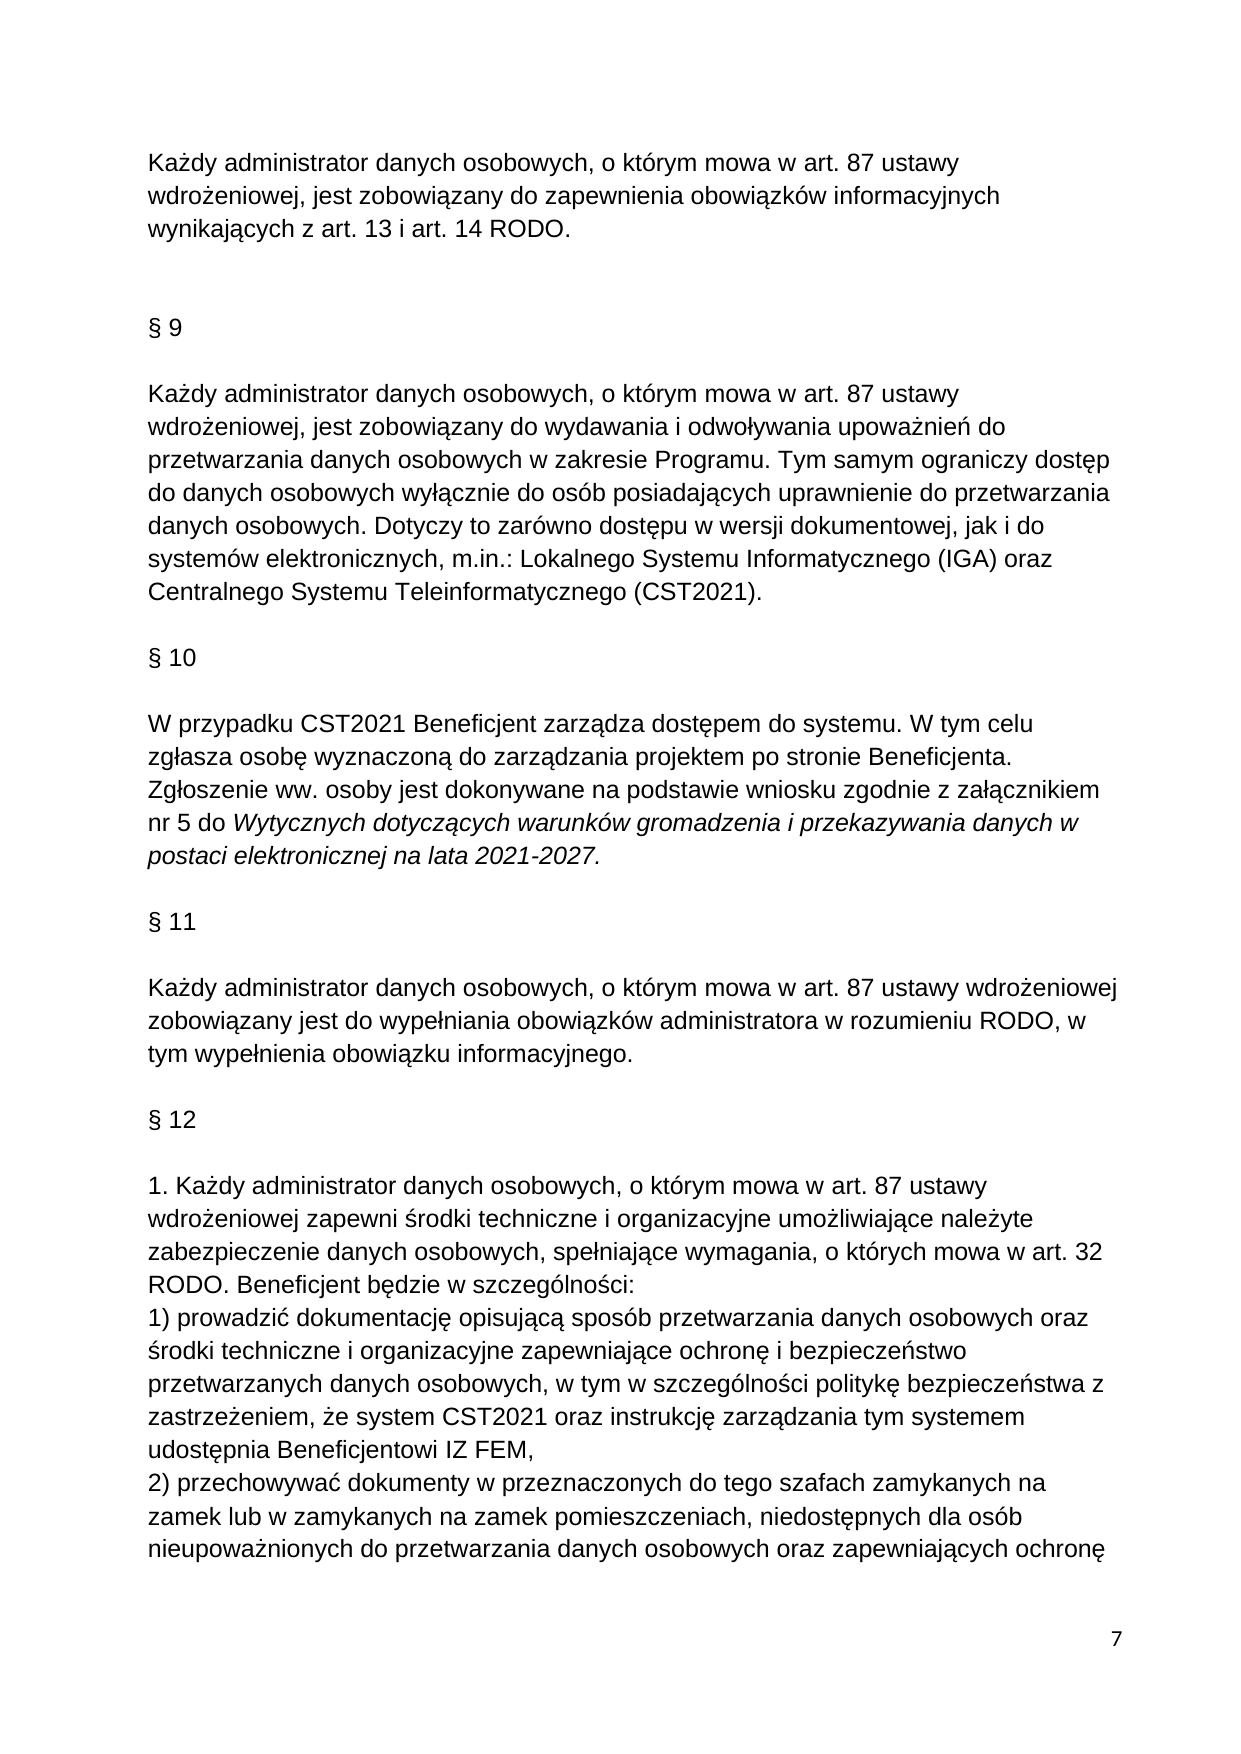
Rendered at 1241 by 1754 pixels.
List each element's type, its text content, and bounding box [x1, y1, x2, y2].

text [148, 1468, 1122, 1563]
text § 12 [148, 1105, 1122, 1134]
text W przypadku CST2021 Beneficjent zarządza dostępem do systemu. W tym celu zgłasza osobę wyznaczoną do zarządzania projektem po stronie Beneficjenta. Zgłoszenie ww. osoby jest dokonywane na podstawie wniosku zgodnie z załącznikiem nr 5 do Wytycznych dotyczących warunków gromadzenia i przekazywania danych w postaci elektronicznej na lata 2021-2027. [148, 709, 1122, 870]
text Każdy administrator danych osobowych, o którym mowa w art. 87 ustawy wdrożeniowej, jest zobowiązany do zapewnienia obowiązków informacyjnych wynikających z art. 13 i art. 14 RODO. [148, 148, 1122, 242]
text 1) prowadzić dokumentację opisującą sposób przetwarzania danych osobowych oraz środki techniczne i organizacyjne zapewniające ochronę i bezpieczeństwo przetwarzanych danych osobowych, w tym w szczególności politykę bezpieczeństwa z zastrzeżeniem, że system CST2021 oraz instrukcję zarządzania tym systemem udostępnia Beneficjentowi IZ FEM, [148, 1303, 1122, 1464]
text § 9 [148, 313, 1122, 341]
text § 10 [148, 643, 1122, 672]
text Każdy administrator danych osobowych, o którym mowa w art. 87 ustawy wdrożeniowej, jest zobowiązany do wydawania i odwoływania upoważnień do przetwarzania danych osobowych w zakresie Programu. Tym samym ograniczy dostęp do danych osobowych wyłącznie do osób posiadających uprawnienie do przetwarzania danych osobowych. Dotyczy to zarówno dostępu w wersji dokumentowej, jak i do systemów elektronicznych, m.in.: Lokalnego Systemu Informatycznego (IGA) oraz Centralnego Systemu Teleinformatycznego (CST2021). [148, 379, 1122, 606]
text 1. Każdy administrator danych osobowych, o którym mowa w art. 87 ustawy wdrożeniowej zapewni środki techniczne i organizacyjne umożliwiające należyte zabezpieczenie danych osobowych, spełniające wymagania, o których mowa w art. 32 RODO. Beneficjent będzie w szczególności: [148, 1171, 1122, 1299]
text § 11 [148, 907, 1122, 936]
text Każdy administrator danych osobowych, o którym mowa w art. 87 ustawy wdrożeniowej zobowiązany jest do wypełniania obowiązków administratora w rozumieniu RODO, w tym wypełnienia obowiązku informacyjnego. [148, 973, 1122, 1068]
